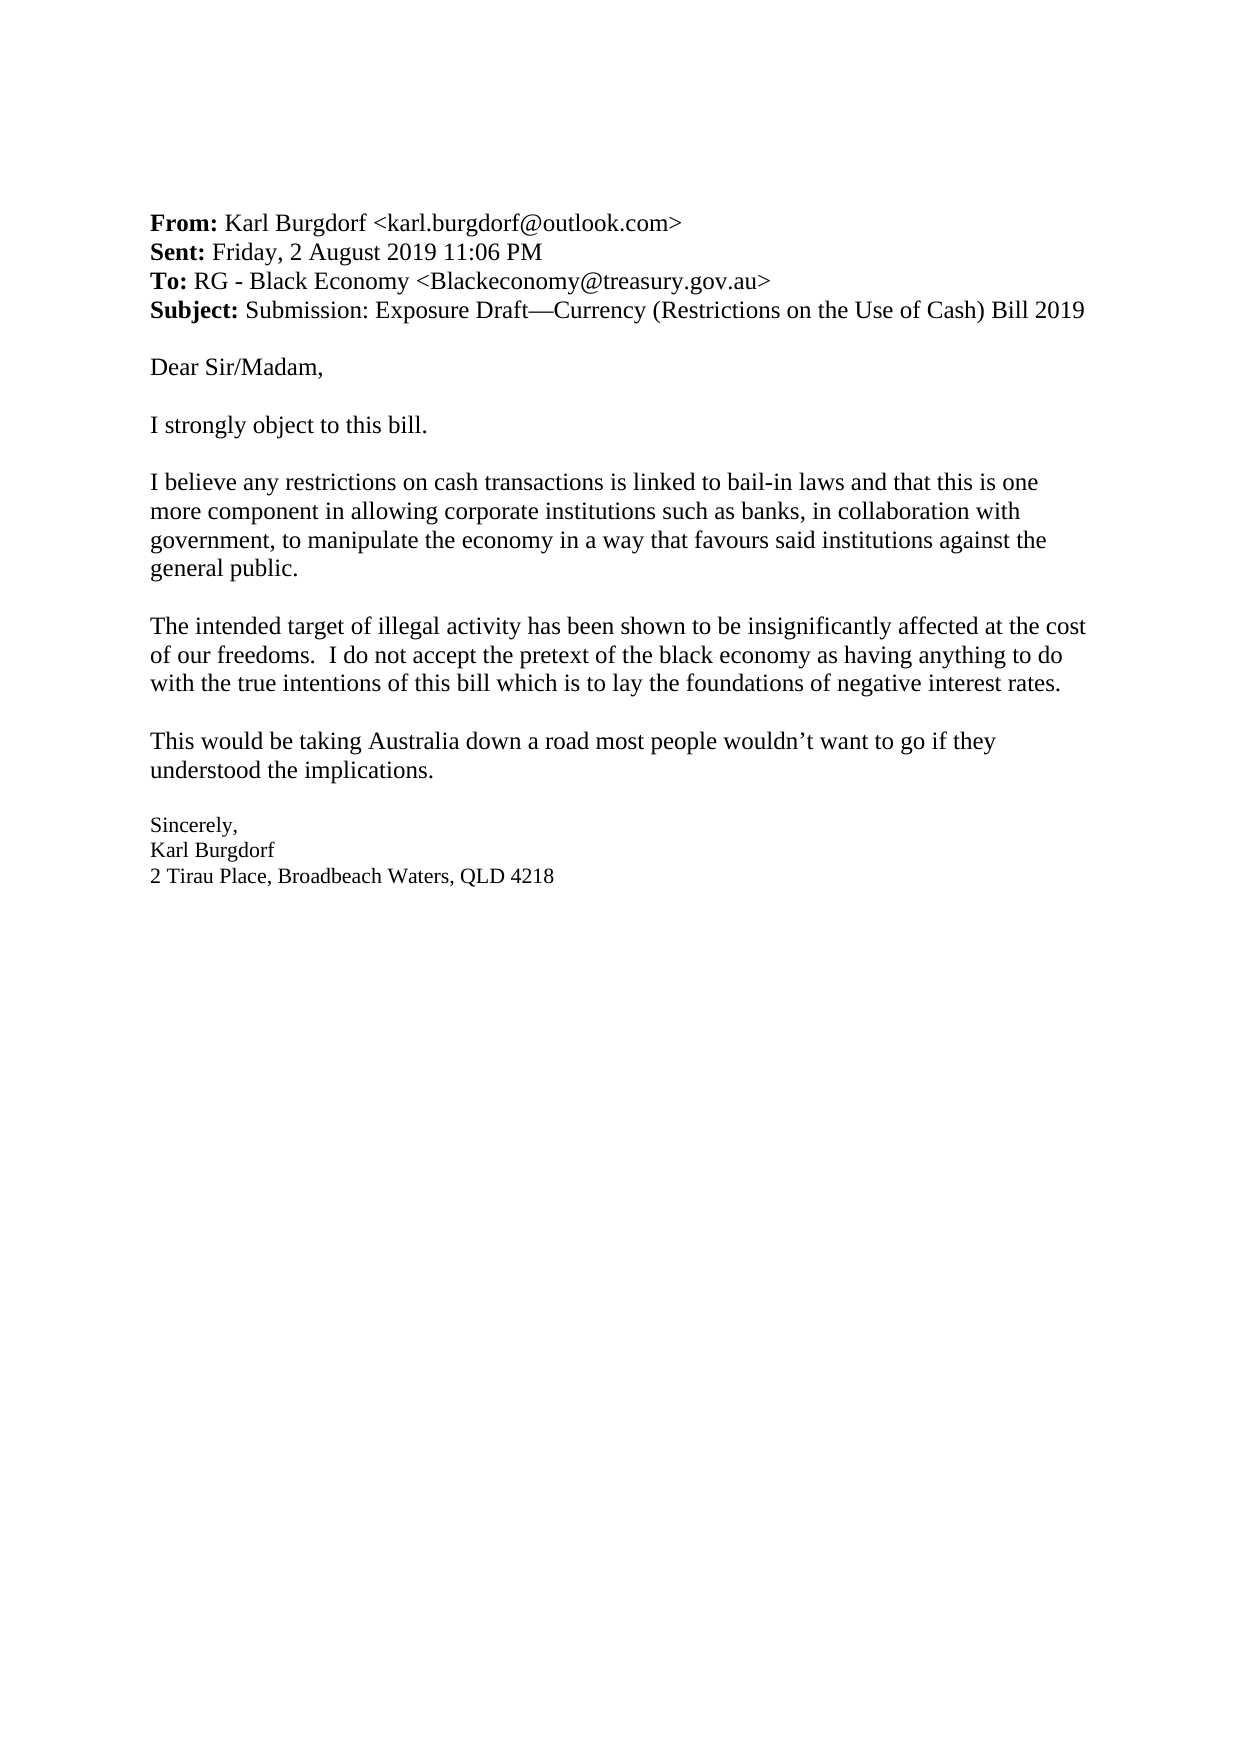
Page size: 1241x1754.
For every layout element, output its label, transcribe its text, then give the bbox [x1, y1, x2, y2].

text Sincerely, [150, 812, 1090, 837]
text Dear Sir/Madam, [150, 352, 1090, 381]
text This would be taking Australia down a road most people wouldn’t want to go if they understood the implications. [150, 726, 1090, 783]
text I strongly object to this bill. [150, 410, 1090, 438]
text From: Karl Burgdorf <karl.burgdorf@outlook.com> Sent: Friday, 2 August 2019 11:06 PM To: RG - Black Economy <Blackeconomy@treasury.gov.au> Subject: Submission: Exposure Draft—Currency (Restrictions on the Use of Cash) Bill 2019 [150, 208, 1090, 323]
text The intended target of illegal activity has been shown to be insignificantly affected at the cost of our freedoms. I do not accept the pretext of the black economy as having anything to do with the true intentions of this bill which is to lay the foundations of negative interest rates. [150, 611, 1090, 697]
text Karl Burgdorf [150, 837, 1090, 863]
text 2 Tirau Place, Broadbeach Waters, QLD 4218 [150, 863, 1090, 888]
text I believe any restrictions on cash transactions is linked to bail-in laws and that this is one more component in allowing corporate institutions such as banks, in collaboration with government, to manipulate the economy in a way that favours said institutions against the general public. [150, 467, 1090, 582]
